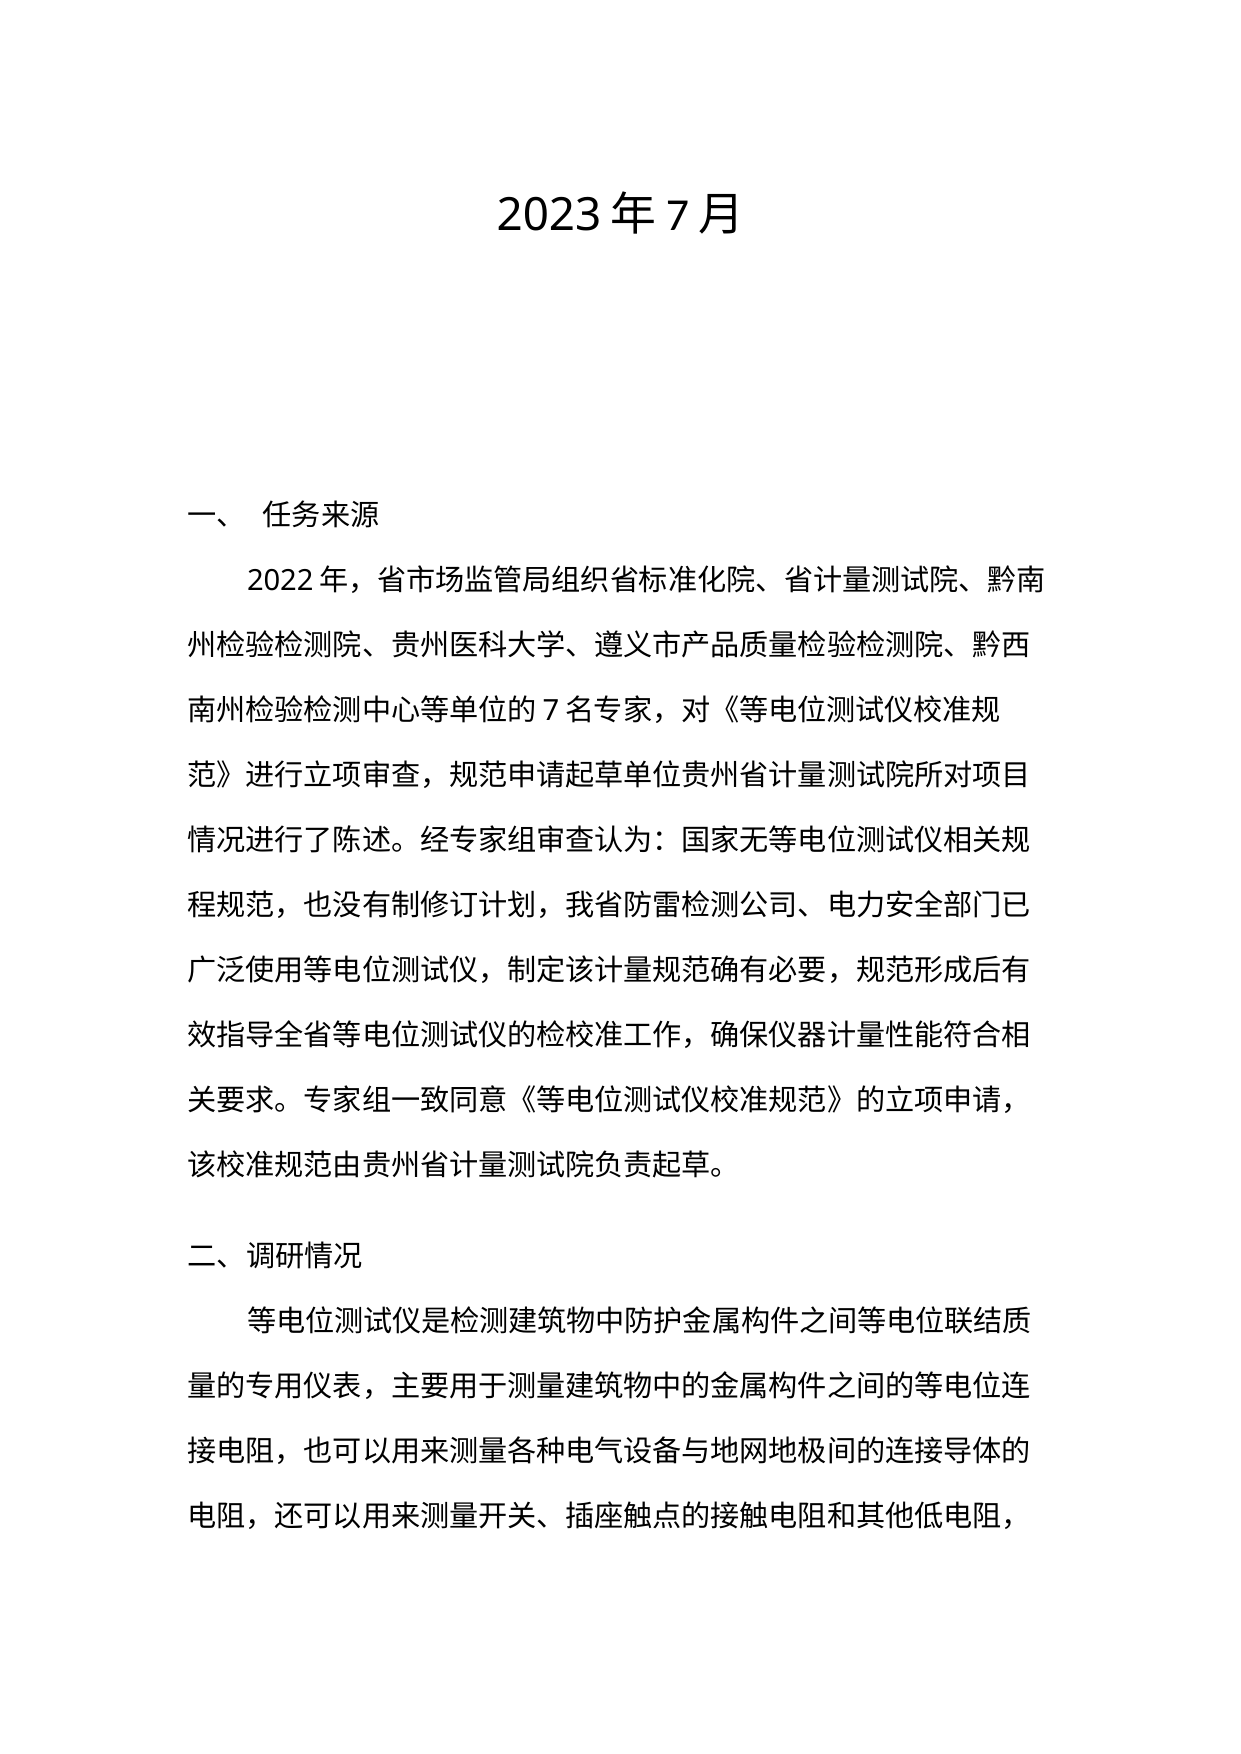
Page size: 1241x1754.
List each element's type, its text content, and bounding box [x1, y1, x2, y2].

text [187, 1286, 1053, 1546]
text 2023年7月 [187, 162, 1053, 259]
text 二、调研情况 [187, 1221, 1053, 1286]
text 2022年，省市场监管局组织省标准化院、省计量测试院、黔南州检验检测院、贵州医科大学、遵义市产品质量检验检测院、黔西南州检验检测中心等单位的7名专家，对《等电位测试仪校准规范》进行立项审查，规范申请起草单位贵州省计量测试院所对项目情况进行了陈述。经专家组审查认为：国家无等电位测试仪相关规程规范，也没有制修订计划，我省防雷检测公司、电力安全部门已广泛使用等电位测试仪，制定该计量规范确有必要，规范形成后有效指导全省等电位测试仪的检校准工作，确保仪器计量性能符合相关要求。专家组一致同意《等电位测试仪校准规范》的立项申请，该校准规范由贵州省计量测试院负责起草。 [187, 545, 1053, 1195]
list 任务来源 [187, 480, 1053, 545]
